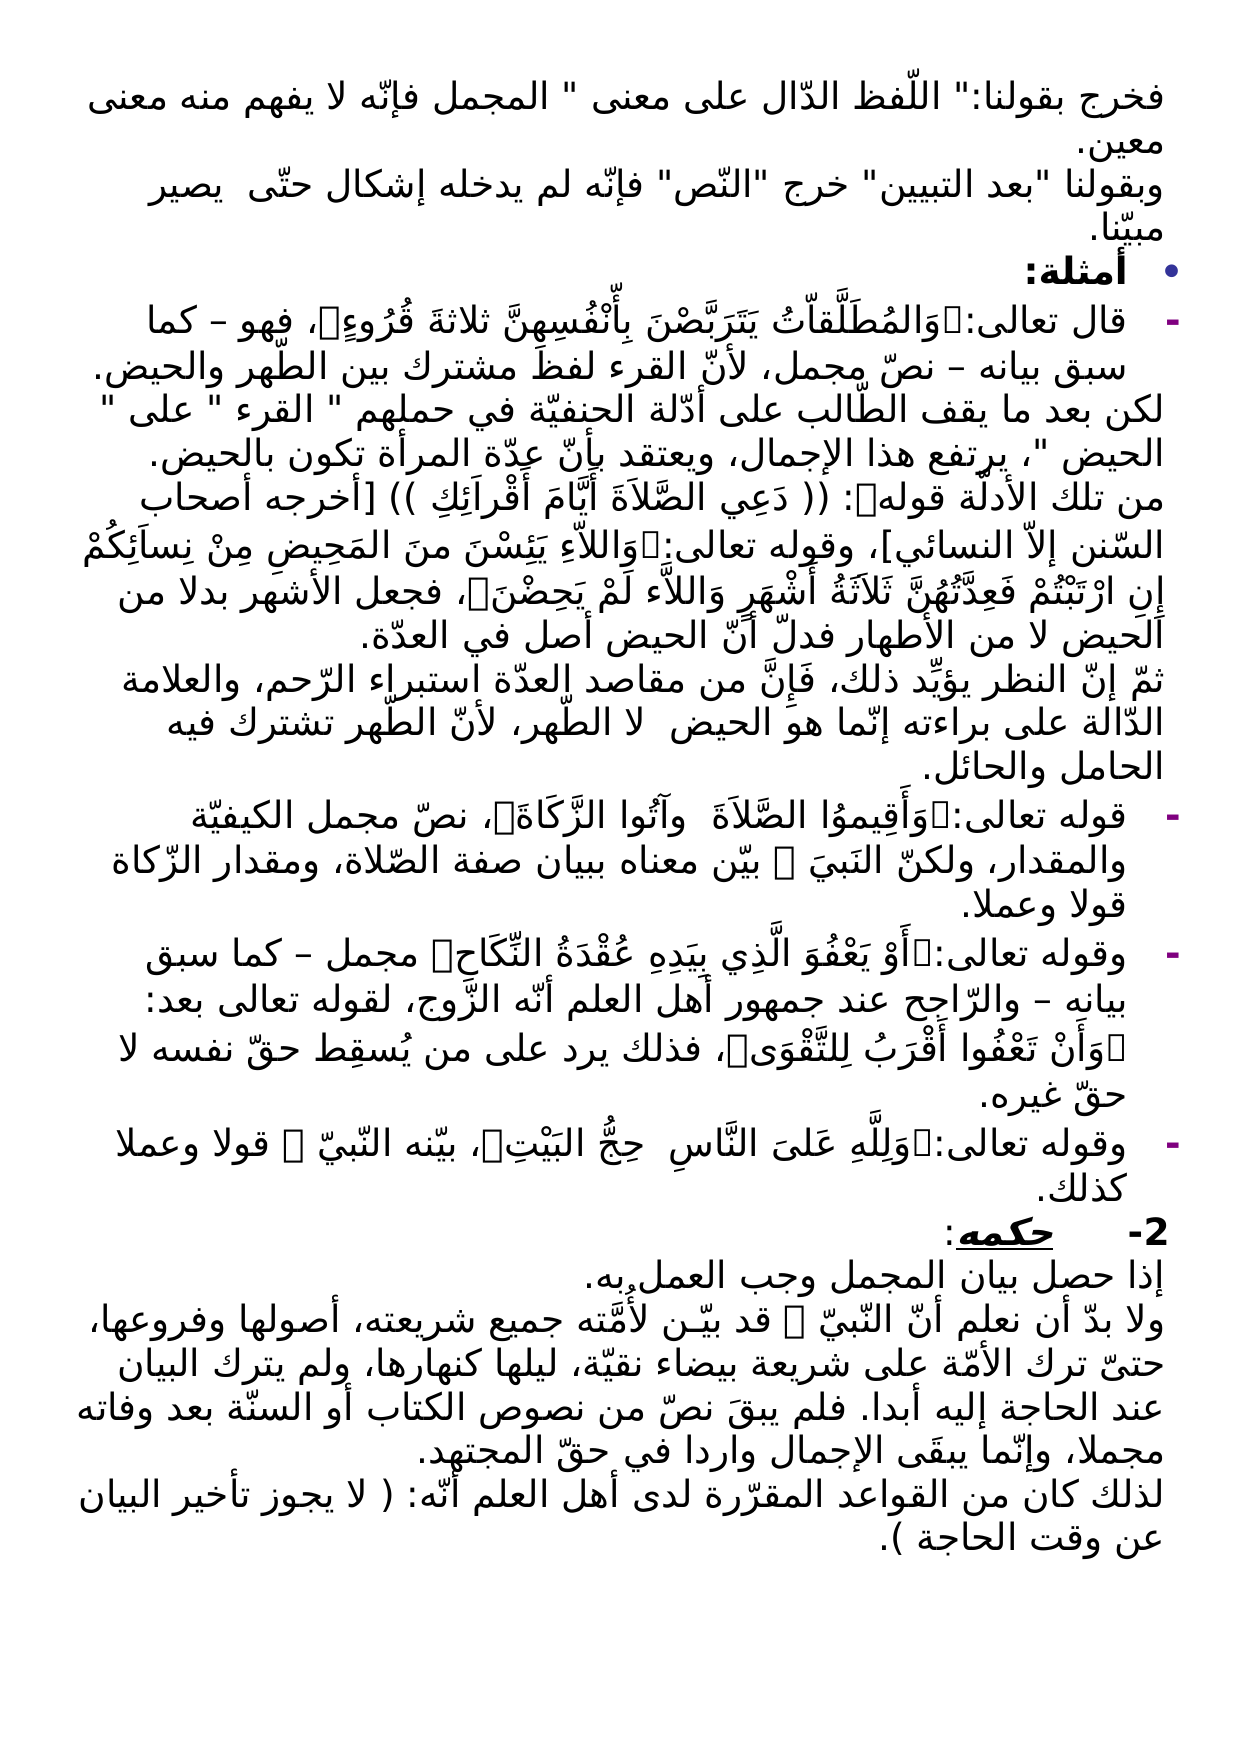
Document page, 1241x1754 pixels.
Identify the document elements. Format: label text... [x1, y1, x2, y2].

list قال تعالى:وَالمُطَلَّقاّتُ يَتَرَبَّصْنَ بِأّنْفُسِهِنَّ ثلاثةَ قُرُوءٍ، فهو – كما سبق بيانه – نصّ مجمل، لأنّ القرء لفظ مشترك بين الطّهر والحيض. [75, 293, 1165, 388]
text لكن بعد ما يقف الطّالب على أدّلة الحنفيّة في حملهم " القرء " على " الحيض "، يرتفع هذا الإجمال، ويعتقد بأنّ عدّة المرأة تكون بالحيض. [75, 388, 1165, 475]
text وبقولنا "بعد التبيين" خرج "النّص" فإنّه لم يدخله إشكال حتّى يصير مبيّنا. [75, 162, 1165, 249]
text لذلك كان من القواعد المقرّرة لدى أهل العلم أنّه: ( لا يجوز تأخير البيان عن وقت الحاجة ). [75, 1472, 1165, 1560]
text فخرج بقولنا:" اللّفظ الدّال على معنى " المجمل فإنّه لا يفهم منه معنى معين. [75, 75, 1165, 162]
text ولا بدّ أن نعلم أنّ النّبيّ قد بيّـن لأُمَّته جميع شريعته، أصولها وفروعها، حتىّ ترك الأمّة على شريعة بيضاء نقيّة، ليلها كنهارها، ولم يترك البيان عند الحاجة إليه أبدا. فلم يبقَ نصّ من نصوص الكتاب أو السنّة بعد وفاته مجملا، وإنّما يبقَى الإجمال واردا في حقّ المجتهد. [75, 1298, 1165, 1472]
list قوله تعالى:وَأَقِيموُا الصَّلاَةَ وآتُوا الزَّكَاةَ، نصّ مجمل الكيفيّة والمقدار، ولكنّ النَبيَ بيّن معناه ببيان صفة الصّلاة، ومقدار الزّكاة قولا وعملا. [75, 788, 1165, 926]
list وقوله تعالى:وَلِلَّهِ عَلىَ النَّاسِ حِجُّ البَيْتِ، بيّنه النّبيّ قولا وعملا كذلك. [75, 1116, 1165, 1211]
list حكمه: [75, 1211, 1128, 1254]
text إذا حصل بيان المجمل وجب العمل به. [75, 1254, 1165, 1298]
list أمثلة: [75, 249, 1165, 293]
list وقوله تعالى:أَوْ يَعْفُوَ الَّذِي بِيَدِهِ عُقْدَةُ النِّكَاحِ مجمل – كما سبق بيانه – والرّاجح عند جمهور أهل العلم أنّه الزّوج، لقوله تعالى بعد: وَأَنْ تَعْفُوا أَقْرَبُ لِلتَّقْوَى، فذلك يرد على من يُسقِط حقّ نفسه لا حقّ غيره. [75, 926, 1165, 1116]
text ثمّ إنّ النظر يؤيِّد ذلك، فَإِنَّ من مقاصد العدّة استبراء الرّحم، والعلامة الدّالة على براءته إنّما هو الحيض لا الطّهر، لأنّ الطّهر تشترك فيه الحامل والحائل. [75, 657, 1165, 788]
text من تلك الأدلّة قوله: (( دَعِي الصَّلاَةَ أَيَّامَ أَقْراَئِكِ )) [أخرجه أصحاب السّنن إلاّ النسائي]، وقوله تعالى:وَاللاّءِ يَئِسْنَ منَ المَحِيضِ مِنْ نِساَئِكُمْ إِنِ ارْتَبْتُمْ فَعِدَّتُهُنَّ ثَلاَثَةُ أَشْهَرٍ وَاللاَّء لَمْ يَحِضْنَ، فجعل الأشهر بدلا من الحيض لا من الأطهار فدلّ أنّ الحيض أصل في العدّة. [75, 475, 1165, 657]
